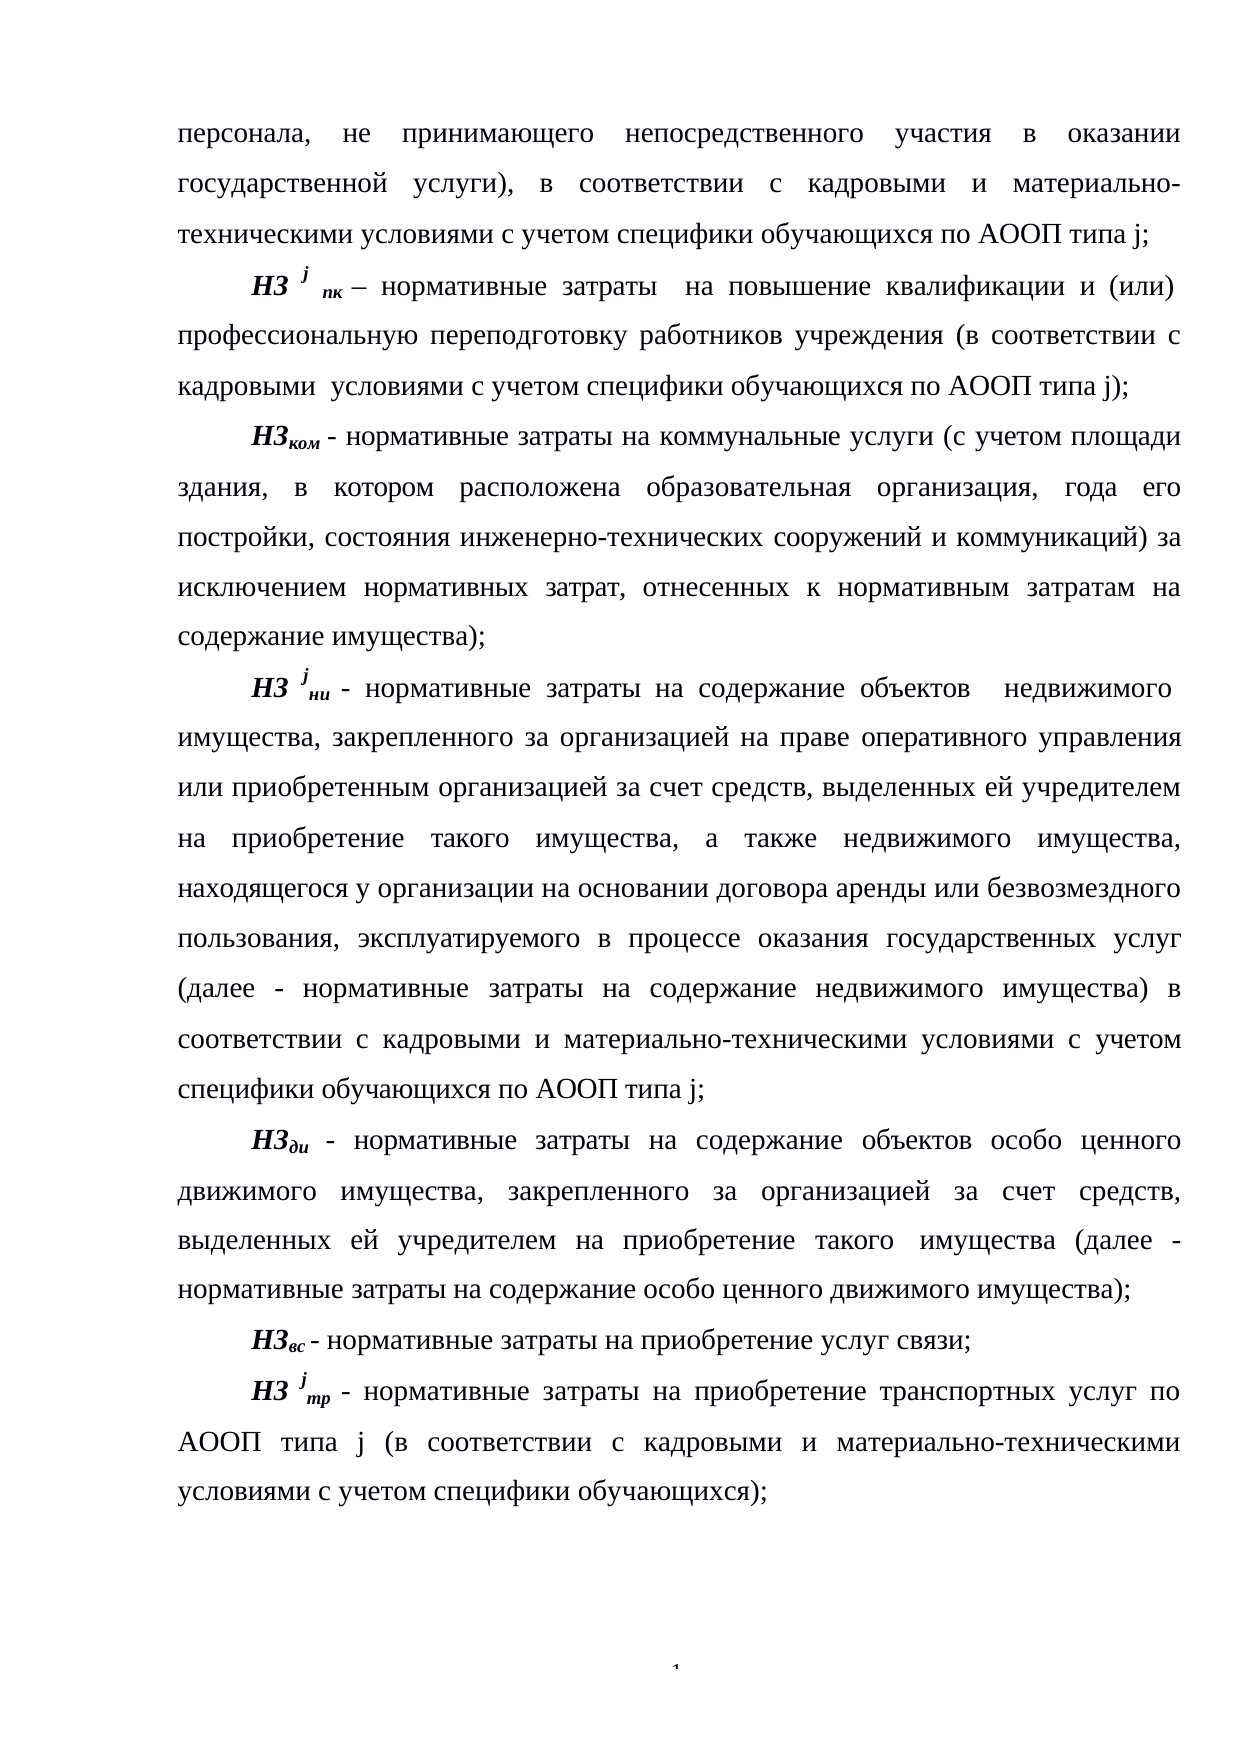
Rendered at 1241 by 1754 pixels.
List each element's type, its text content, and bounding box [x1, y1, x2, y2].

text НЗ jтр - нормативные затраты на приобретение транспортных услуг по АООП типа j (в соответствии с кадровыми и материально-техническими условиями с учетом специфики обучающихся); [177, 1368, 1181, 1506]
text персонала, не принимающего непосредственного участия в оказании государственной услуги), в соответствии с кадровыми и материально- техническими условиями с учетом специфики обучающихся по АООП типа j; [177, 115, 1182, 249]
text НЗ j пк – нормативные затраты на повышение квалификации и (или) [177, 266, 1192, 302]
text НЗком - нормативные затраты на коммунальные услуги (с учетом площади здания, в котором расположена образовательная организация, года его постройки, состояния инженерно-технических сооружений и коммуникаций) за исключением нормативных затрат, отнесенных к нормативным затратам на содержание имущества); [177, 418, 1181, 652]
text профессиональную переподготовку работников учреждения (в соответствии с кадровыми условиями с учетом специфики обучающихся по АООП типа j); [177, 317, 1182, 401]
text НЗ jни - нормативные затраты на содержание объектов недвижимого [177, 668, 1192, 704]
text НЗди - нормативные затраты на содержание объектов особо ценного движимого имущества, закрепленного за организацией за счет средств, выделенных ей учредителем на приобретение такого имущества (далее - нормативные затраты на содержание особо ценного движимого имущества); [177, 1122, 1181, 1305]
text НЗвс - нормативные затраты на приобретение услуг связи; [251, 1322, 1192, 1357]
text имущества, закрепленного за организацией на праве оперативного управления или приобретенным организацией за счет средств, выделенных ей учредителем на приобретение такого имущества, а также недвижимого имущества, находящегося у организации на основании договора аренды или безвозмездного пользования, эксплуатируемого в процессе оказания государственных услуг (далее - нормативные затраты на содержание недвижимого имущества) в соответствии с кадровыми и материально-техническими условиями с учетом специфики обучающихся по АООП типа j; [177, 719, 1182, 1105]
